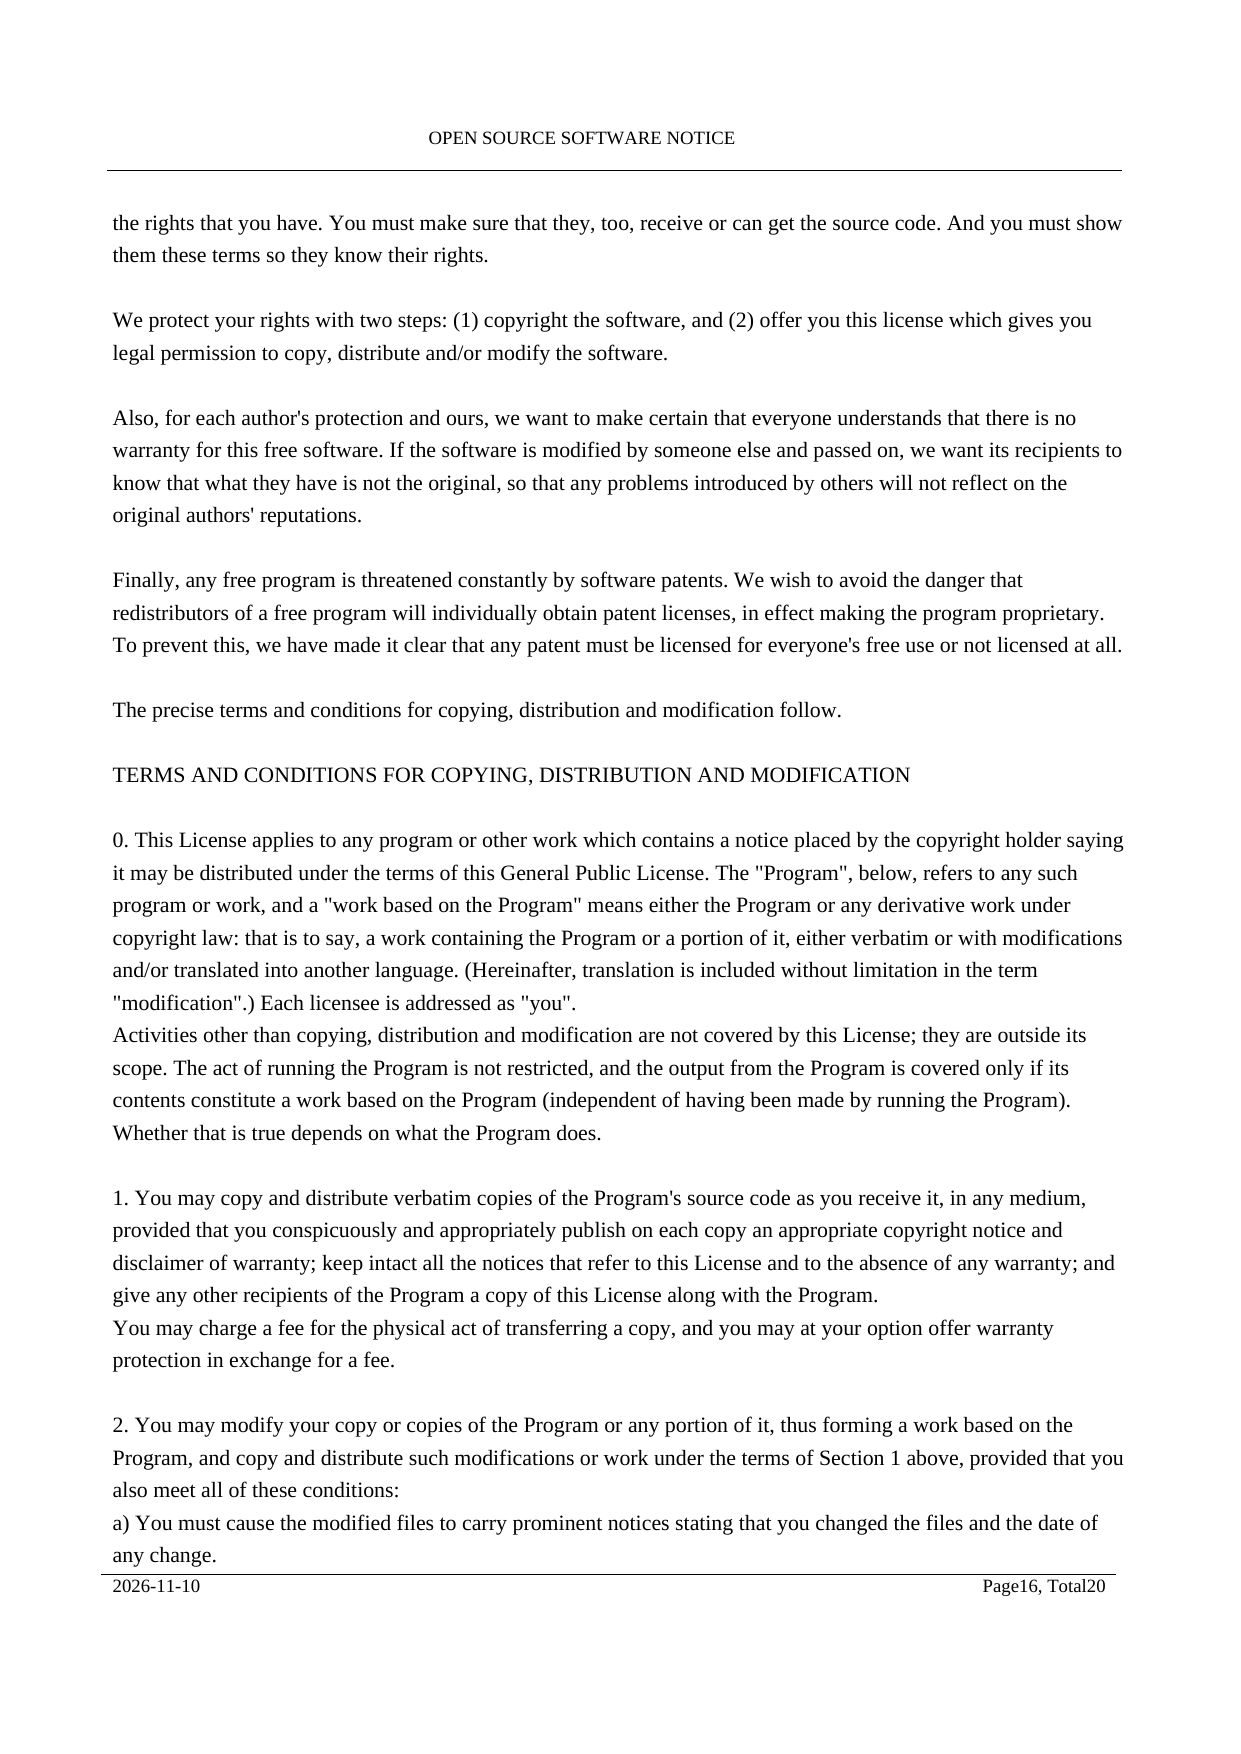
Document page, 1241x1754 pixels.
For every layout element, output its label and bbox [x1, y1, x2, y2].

text [112, 206, 1128, 1571]
